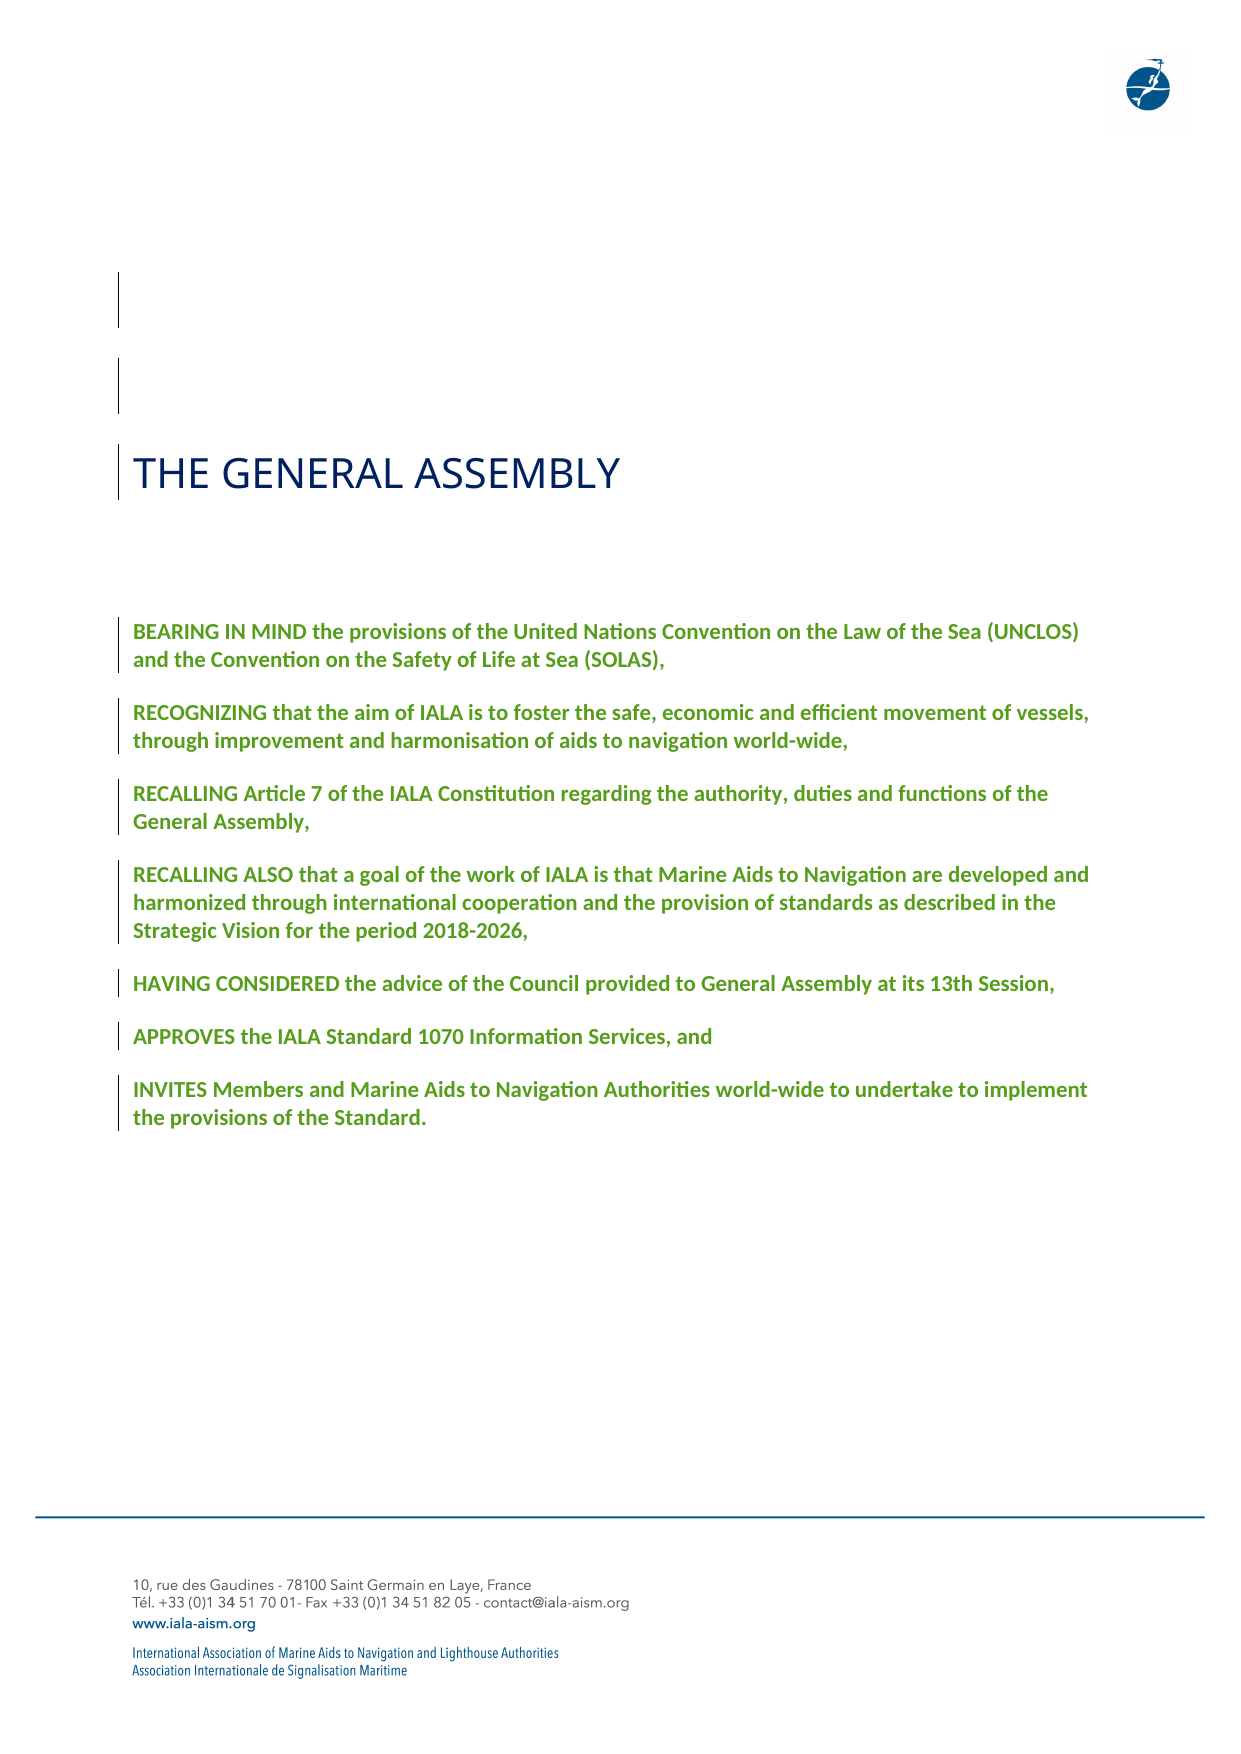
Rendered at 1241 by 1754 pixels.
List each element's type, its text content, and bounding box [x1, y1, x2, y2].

text RECALLING Article 7 of the IALA Constitution regarding the authority, duties and functions of the General Assembly, [133, 779, 1107, 835]
text RECALLING ALSO that a goal of the work of IALA is that Marine Aids to Navigation are developed and harmonized through international cooperation and the provision of standards as described in the Strategic Vision for the period 2018-2026, [133, 860, 1107, 944]
text INVITES Members and Marine Aids to Navigation Authorities world-wide to undertake to implement the provisions of the Standard. [133, 1075, 1107, 1131]
text THE GENERAL ASSEMBLY [133, 444, 1107, 500]
text BEARING IN MIND the provisions of the United Nations Convention on the Law of the Sea (UNCLOS) and the Convention on the Safety of Life at Sea (SOLAS), [133, 617, 1107, 673]
text RECOGNIZING that the aim of IALA is to foster the safe, economic and efficient movement of vessels, through improvement and harmonisation of aids to navigation world-wide, [133, 698, 1107, 754]
picture [1105, 50, 1191, 136]
picture [126, 1574, 660, 1693]
text APPROVES the IALA Standard 1070 Information Services, and [133, 1022, 1107, 1050]
text HAVING CONSIDERED the advice of the Council provided to General Assembly at its 13th Session, [133, 969, 1107, 997]
